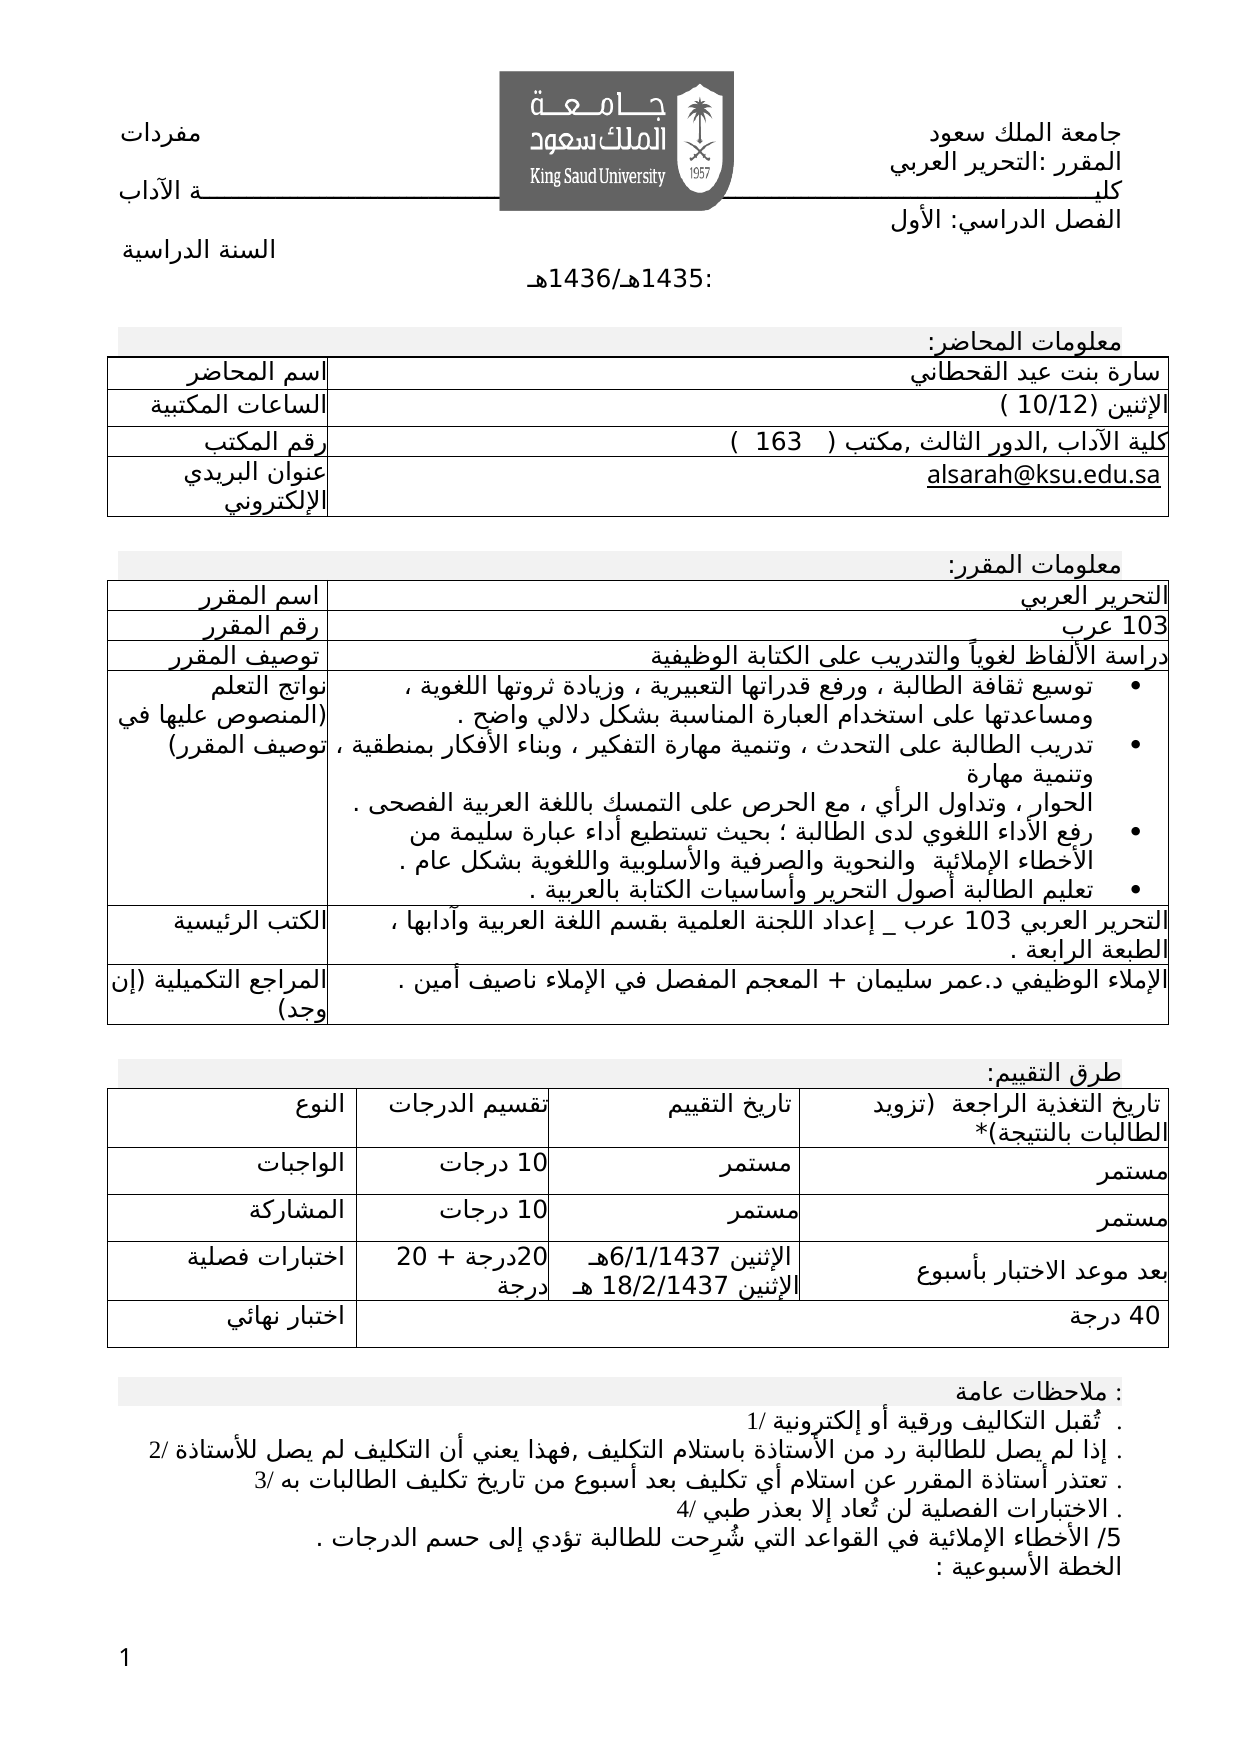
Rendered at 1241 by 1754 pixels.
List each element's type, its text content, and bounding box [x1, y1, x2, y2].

table_cell مستمر [549, 1195, 799, 1241]
text 4/ الاختبارات الفصلية لن تُعاد إلا بعذر طبي . [118, 1494, 1122, 1523]
text معلومات المحاضر: [118, 327, 1122, 356]
text معلومات المقرر: [118, 551, 1122, 580]
table_cell التحرير العربي 103 عرب _ إعداد اللجنة العلمية بقسم اللغة العربية وآدابها ، الطبعة الرابعة . [328, 906, 1168, 964]
table_cell الإملاء الوظيفي د.عمر سليمان + المعجم المفصل في الإملاء ناصيف أمين . [328, 965, 1168, 1023]
table_cell توسيع ثقافة الطالبة ، ورفع قدراتها التعبيرية ، وزيادة ثروتها اللغوية ، ومساعدتها على استخدام العبارة المناسبة بشكل دلالي واضح . تدريب الطالبة على التحدث ، وتنمية مهارة التفكير ، وبناء الأفكار بمنطقية ، وتنمية مهارة الحوار ، وتداول الرأي ، مع الحرص على التمسك باللغة العربية الفصحى . رفع الأداء اللغوي لدى الطالبة ؛ بحيث تستطيع أداء عبارة سليمة من الأخطاء الإملائية والنحوية والصرفية والأسلوبية واللغوية بشكل عام . تعليم الطالبة أصول التحرير وأساسيات الكتابة بالعربية . [328, 671, 1168, 905]
table_cell كلية الآداب ,الدور الثالث ,مكتب ( 163 ) [328, 427, 1168, 456]
text جامعة الملك سعود مفردات المقرر :التحرير العربي [118, 118, 499, 176]
table_cell الإثنين (10/12 ) [328, 390, 1168, 426]
table_cell المراجع التكميلية (إن وجد) [108, 965, 327, 1023]
table_cell دراسة الألفاظ لغوياً والتدريب على الكتابة الوظيفية [328, 641, 1168, 670]
picture [499, 71, 734, 211]
table_cell الكتب الرئيسية [108, 906, 327, 964]
table_cell مستمر [549, 1148, 799, 1194]
table_cell الإثنين 6/1/1437هـ الإثنين 18/2/1437 هـ [549, 1242, 799, 1300]
table_header تاريخ التغذية الراجعة (تزويد الطالبات بالنتيجة)* [800, 1089, 1168, 1147]
table_cell رقم المقرر [108, 611, 327, 640]
table_cell اختبارات فصلية [108, 1242, 356, 1300]
table_cell بعد موعد الاختبار بأسبوع [800, 1242, 1168, 1300]
text 3/ تعتذر أستاذة المقرر عن استلام أي تكليف بعد أسبوع من تاريخ تكليف الطالبات به . [118, 1465, 1122, 1494]
table_header تقسيم الدرجات [357, 1089, 548, 1147]
table_cell نواتج التعلم (المنصوص عليها في توصيف المقرر) [108, 671, 327, 905]
text 1/ تُقبل التكاليف ورقية أو إلكترونية . [118, 1406, 1122, 1436]
table_cell عنوان البريدي الإلكتروني [108, 457, 327, 516]
text كلية الآداب الفصل الدراسي: الأول [118, 176, 1122, 235]
table_cell مستمر [800, 1195, 1168, 1241]
text طرق التقييم: [118, 1059, 1122, 1088]
table_cell مستمر [800, 1148, 1168, 1194]
table_header التحرير العربي [328, 581, 1168, 610]
text 5/ الأخطاء الإملائية في القواعد التي شُرِحت للطالبة تؤدي إلى حسم الدرجات . [118, 1523, 1122, 1552]
table_cell 10 درجات [357, 1148, 548, 1194]
table_header اسم المقرر [108, 581, 327, 610]
text ملاحظات عامة : [118, 1377, 1122, 1406]
text الخطة الأسبوعية : [118, 1552, 1122, 1582]
table_cell 20درجة + 20 درجة [357, 1242, 548, 1300]
table_cell الساعات المكتبية [108, 390, 327, 426]
table_header النوع [108, 1089, 356, 1147]
table_cell 40 درجة [357, 1301, 1168, 1347]
table_header اسم المحاضر [108, 358, 327, 389]
table_cell المشاركة [108, 1195, 356, 1241]
table_header تاريخ التقييم [549, 1089, 799, 1147]
table_cell اختبار نهائي [108, 1301, 356, 1347]
table_cell الواجبات [108, 1148, 356, 1194]
text السنة الدراسية :1435هـ/1436هـ [118, 235, 1122, 293]
text جامعة الملك سعود مفردات المقرر :التحرير العربي [734, 118, 1122, 176]
text 2/ إذا لم يصل للطالبة رد من الأستاذة باستلام التكليف ,فهذا يعني أن التكليف لم يصل للأستاذة . [118, 1436, 1122, 1465]
table_cell 10 درجات [357, 1195, 548, 1241]
table_cell 103 عرب [328, 611, 1168, 640]
table_cell alsarah@ksu.edu.sa [328, 457, 1168, 516]
table_cell توصيف المقرر [108, 641, 327, 670]
table_cell رقم المكتب [108, 427, 327, 456]
table_header سارة بنت عيد القحطاني [328, 358, 1168, 389]
